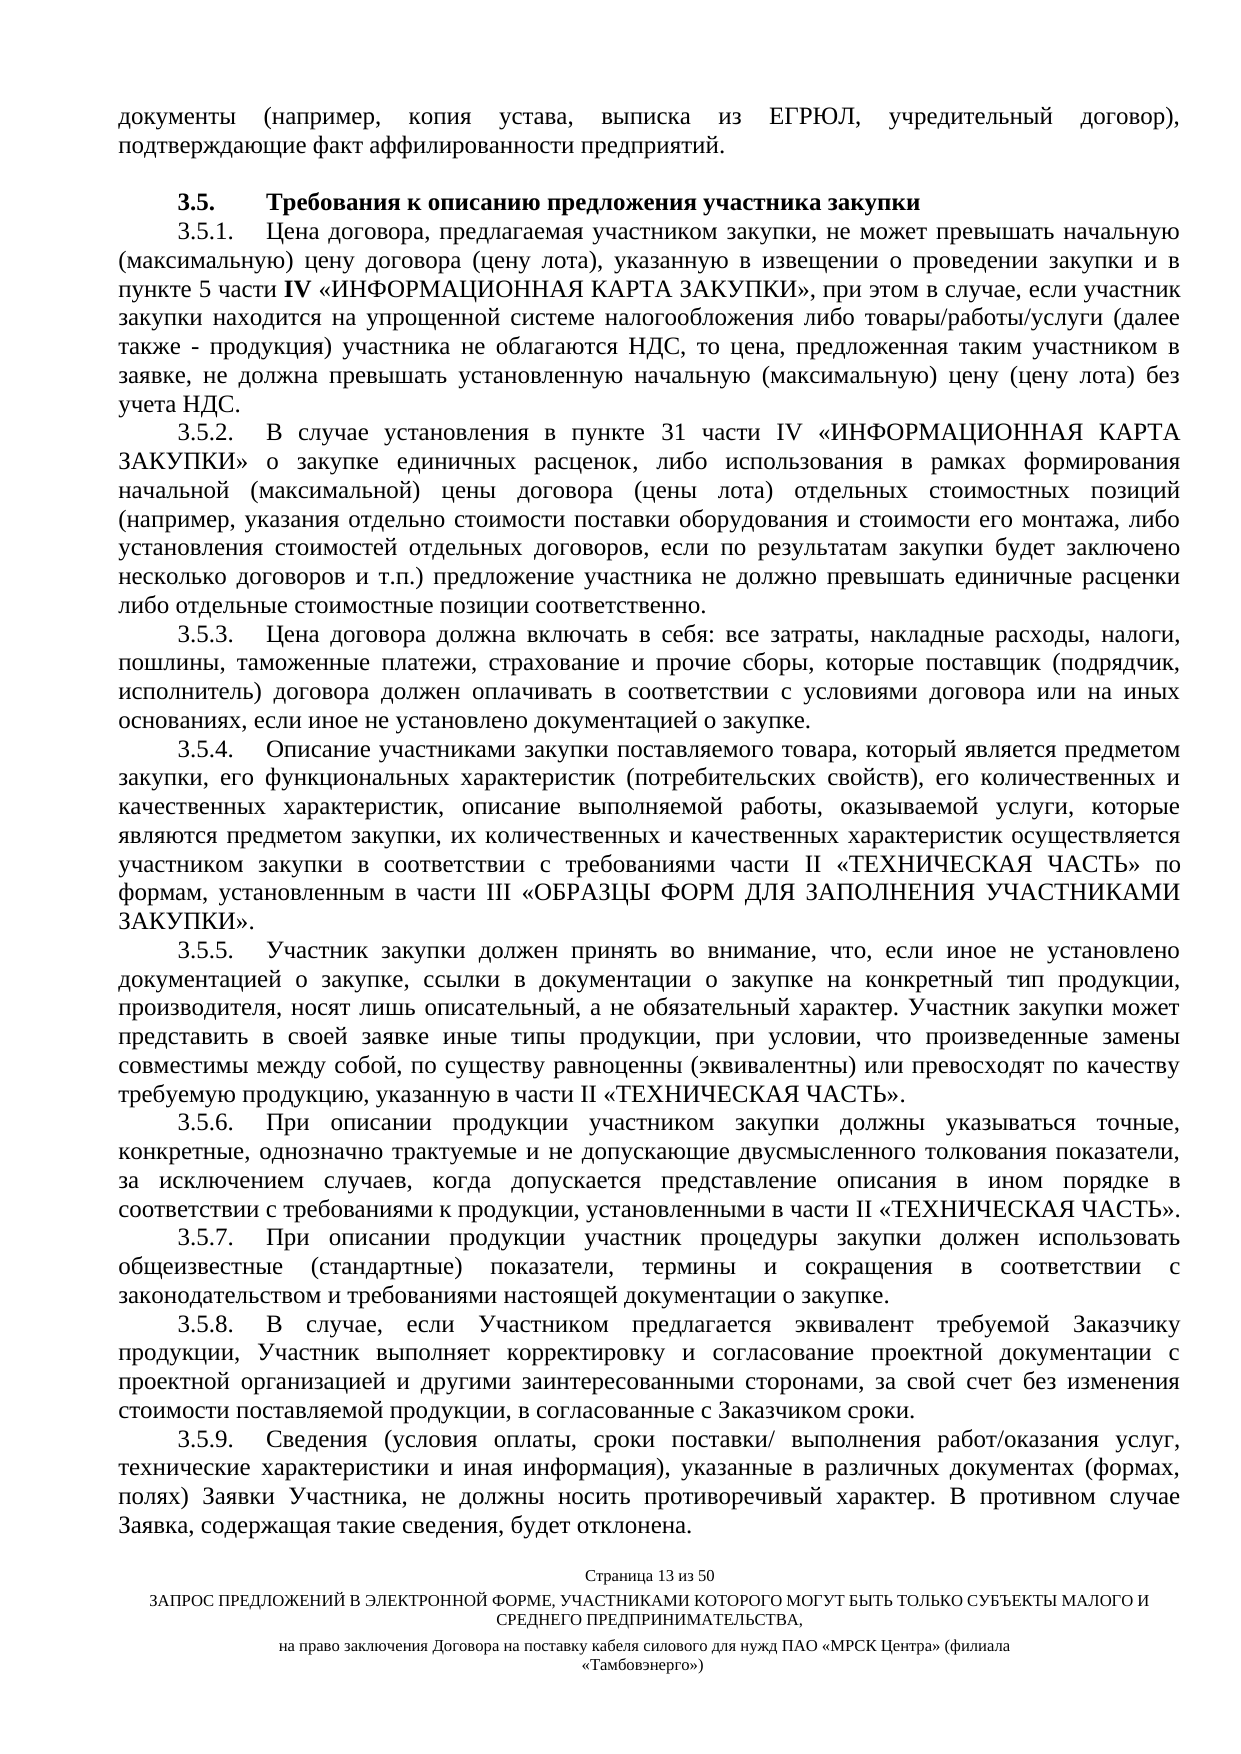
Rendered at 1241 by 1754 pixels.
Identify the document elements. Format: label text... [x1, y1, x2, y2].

subtitle В случае установления в пункте 31 части IV «ИНФОРМАЦИОННАЯ КАРТА ЗАКУПКИ» о закупке единичных расценок, либо использования в рамках формирования начальной (максимальной) цены договора (цены лота) отдельных стоимостных позиций (например, указания отдельно стоимости поставки оборудования и стоимости его монтажа, либо установления стоимостей отдельных договоров, если по результатам закупки будет заключено несколько договоров и т.п.) предложение участника не должно превышать единичные расценки либо отдельные стоимостные позиции соответственно. [118, 417, 1181, 619]
subtitle Сведения (условия оплаты, сроки поставки/ выполнения работ/оказания услуг, технические характеристики и иная информация), указанные в различных документах (формах, полях) Заявки Участника, не должны носить противоречивый характер. В противном случае Заявка, содержащая такие сведения, будет отклонена. [118, 1424, 1181, 1539]
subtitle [118, 101, 1181, 159]
subtitle Участник закупки должен принять во внимание, что, если иное не установлено документацией о закупке, ссылки в документации о закупке на конкретный тип продукции, производителя, носят лишь описательный, а не обязательный характер. Участник закупки может представить в своей заявке иные типы продукции, при условии, что произведенные замены совместимы между собой, по существу равноценны (эквивалентны) или превосходят по качеству требуемую продукцию, указанную в части II «ТЕХНИЧЕСКАЯ ЧАСТЬ». [118, 935, 1181, 1107]
subtitle Цена договора должна включать в себя: все затраты, накладные расходы, налоги, пошлины, таможенные платежи, страхование и прочие сборы, которые поставщик (подрядчик, исполнитель) договора должен оплачивать в соответствии с условиями договора или на иных основаниях, если иное не установлено документацией о закупке. [118, 619, 1181, 734]
subtitle Описание участниками закупки поставляемого товара, который является предметом закупки, его функциональных характеристик (потребительских свойств), его количественных и качественных характеристик, описание выполняемой работы, оказываемой услуги, которые являются предметом закупки, их количественных и качественных характеристик осуществляется участником закупки в соответствии с требованиями части II «ТЕХНИЧЕСКАЯ ЧАСТЬ» по формам, установленным в части III «ОБРАЗЦЫ ФОРМ ДЛЯ ЗАПОЛНЕНИЯ УЧАСТНИКАМИ ЗАКУПКИ». [118, 734, 1181, 935]
subtitle Цена договора, предлагаемая участником закупки, не может превышать начальную (максимальную) цену договора (цену лота), указанную в извещении о проведении закупки и в пункте 5 части IV «ИНФОРМАЦИОННАЯ КАРТА ЗАКУПКИ», при этом в случае, если участник закупки находится на упрощенной системе налогообложения либо товары/работы/услуги (далее также - продукция) участника не облагаются НДС, то цена, предложенная таким участником в заявке, не должна превышать установленную начальную (максимальную) цену (цену лота) без учета НДС. [118, 216, 1181, 417]
subtitle В случае, если Участником предлагается эквивалент требуемой Заказчику продукции, Участник выполняет корректировку и согласование проектной документации с проектной организацией и другими заинтересованными сторонами, за свой счет без изменения стоимости поставляемой продукции, в согласованные с Заказчиком сроки. [118, 1309, 1181, 1424]
subtitle Требования к описанию предложения участника закупки [118, 187, 1181, 216]
subtitle При описании продукции участником закупки должны указываться точные, конкретные, однозначно трактуемые и не допускающие двусмысленного толкования показатели, за исключением случаев, когда допускается представление описания в ином порядке в соответствии с требованиями к продукции, установленными в части II «ТЕХНИЧЕСКАЯ ЧАСТЬ». [118, 1107, 1181, 1222]
subtitle При описании продукции участник процедуры закупки должен использовать общеизвестные (стандартные) показатели, термины и сокращения в соответствии с законодательством и требованиями настоящей документации о закупке. [118, 1222, 1181, 1309]
